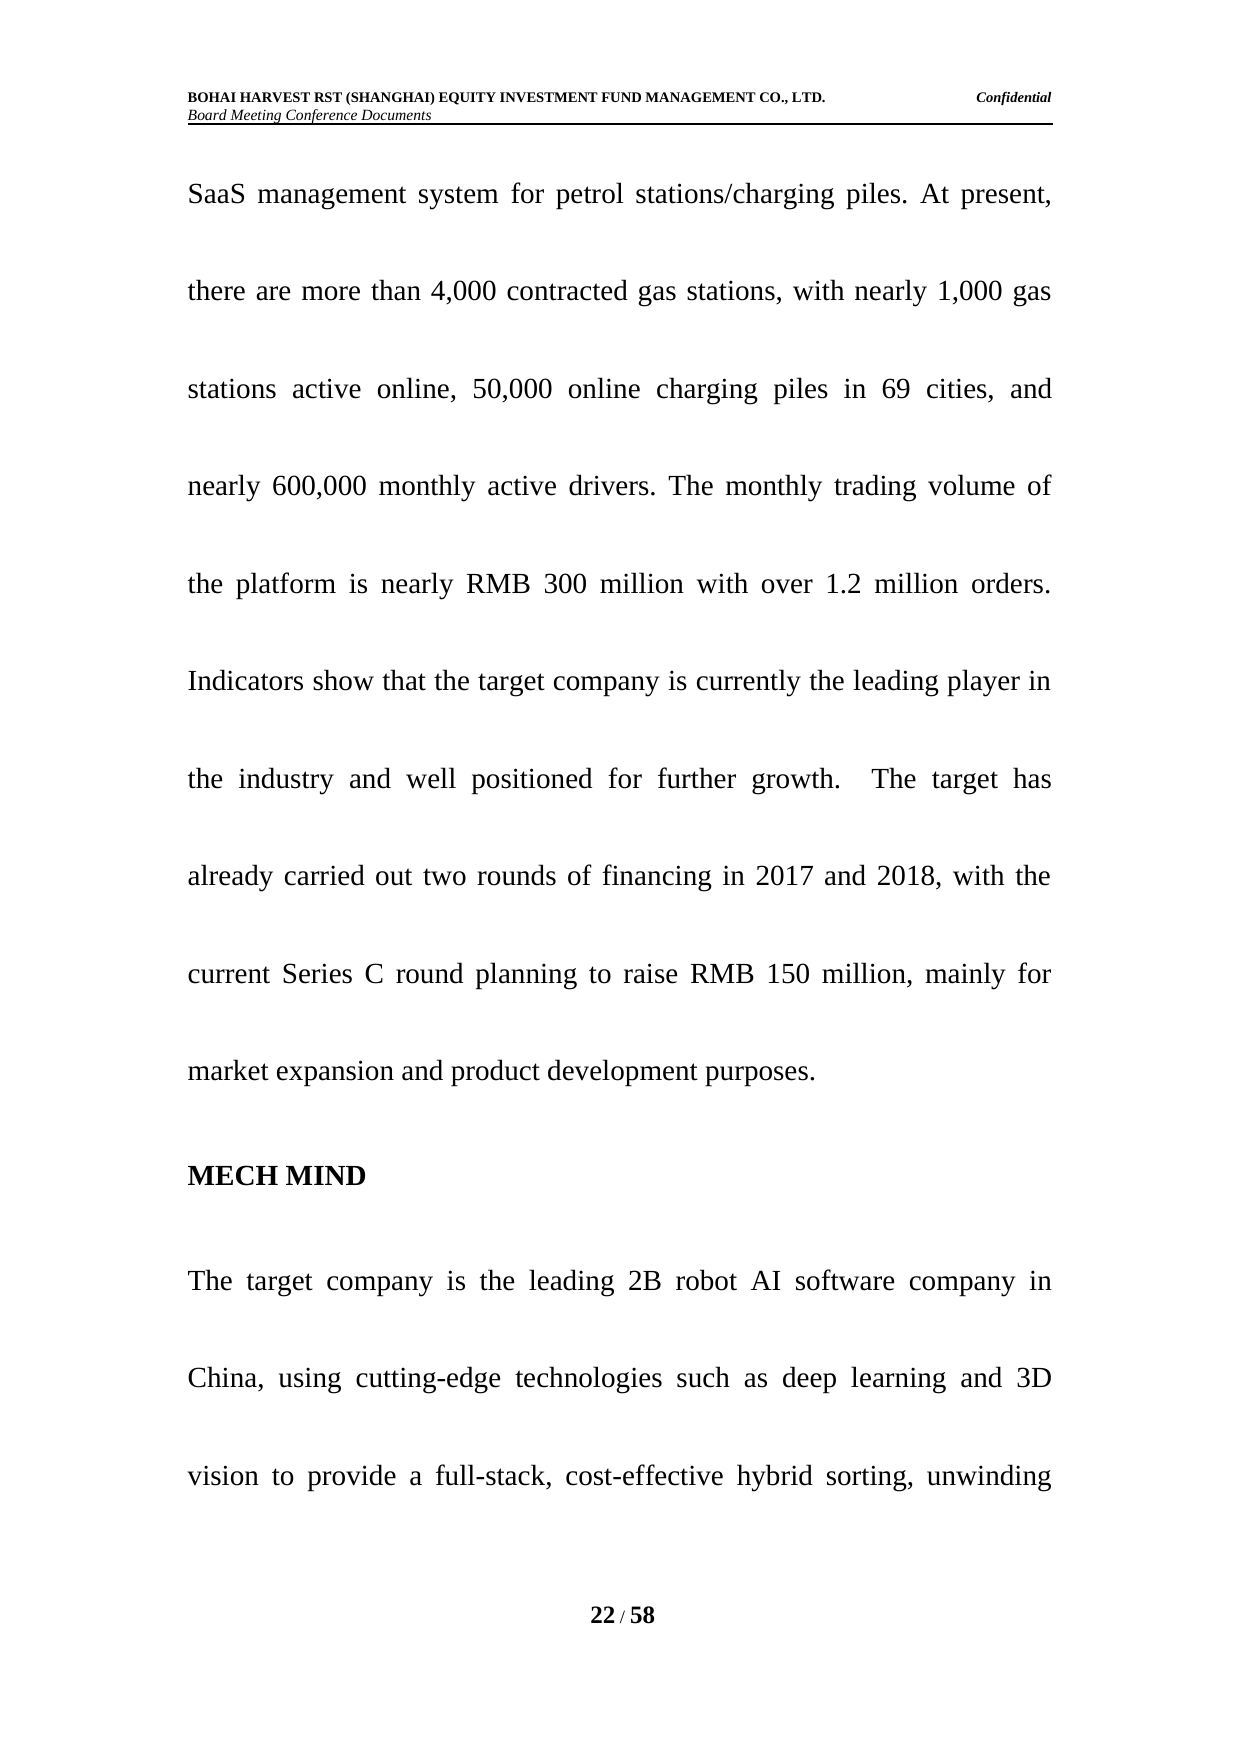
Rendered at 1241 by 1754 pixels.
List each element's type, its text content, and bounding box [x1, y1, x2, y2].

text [187, 1247, 1053, 1507]
text MECH MIND [187, 1142, 1053, 1207]
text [187, 160, 1053, 1103]
